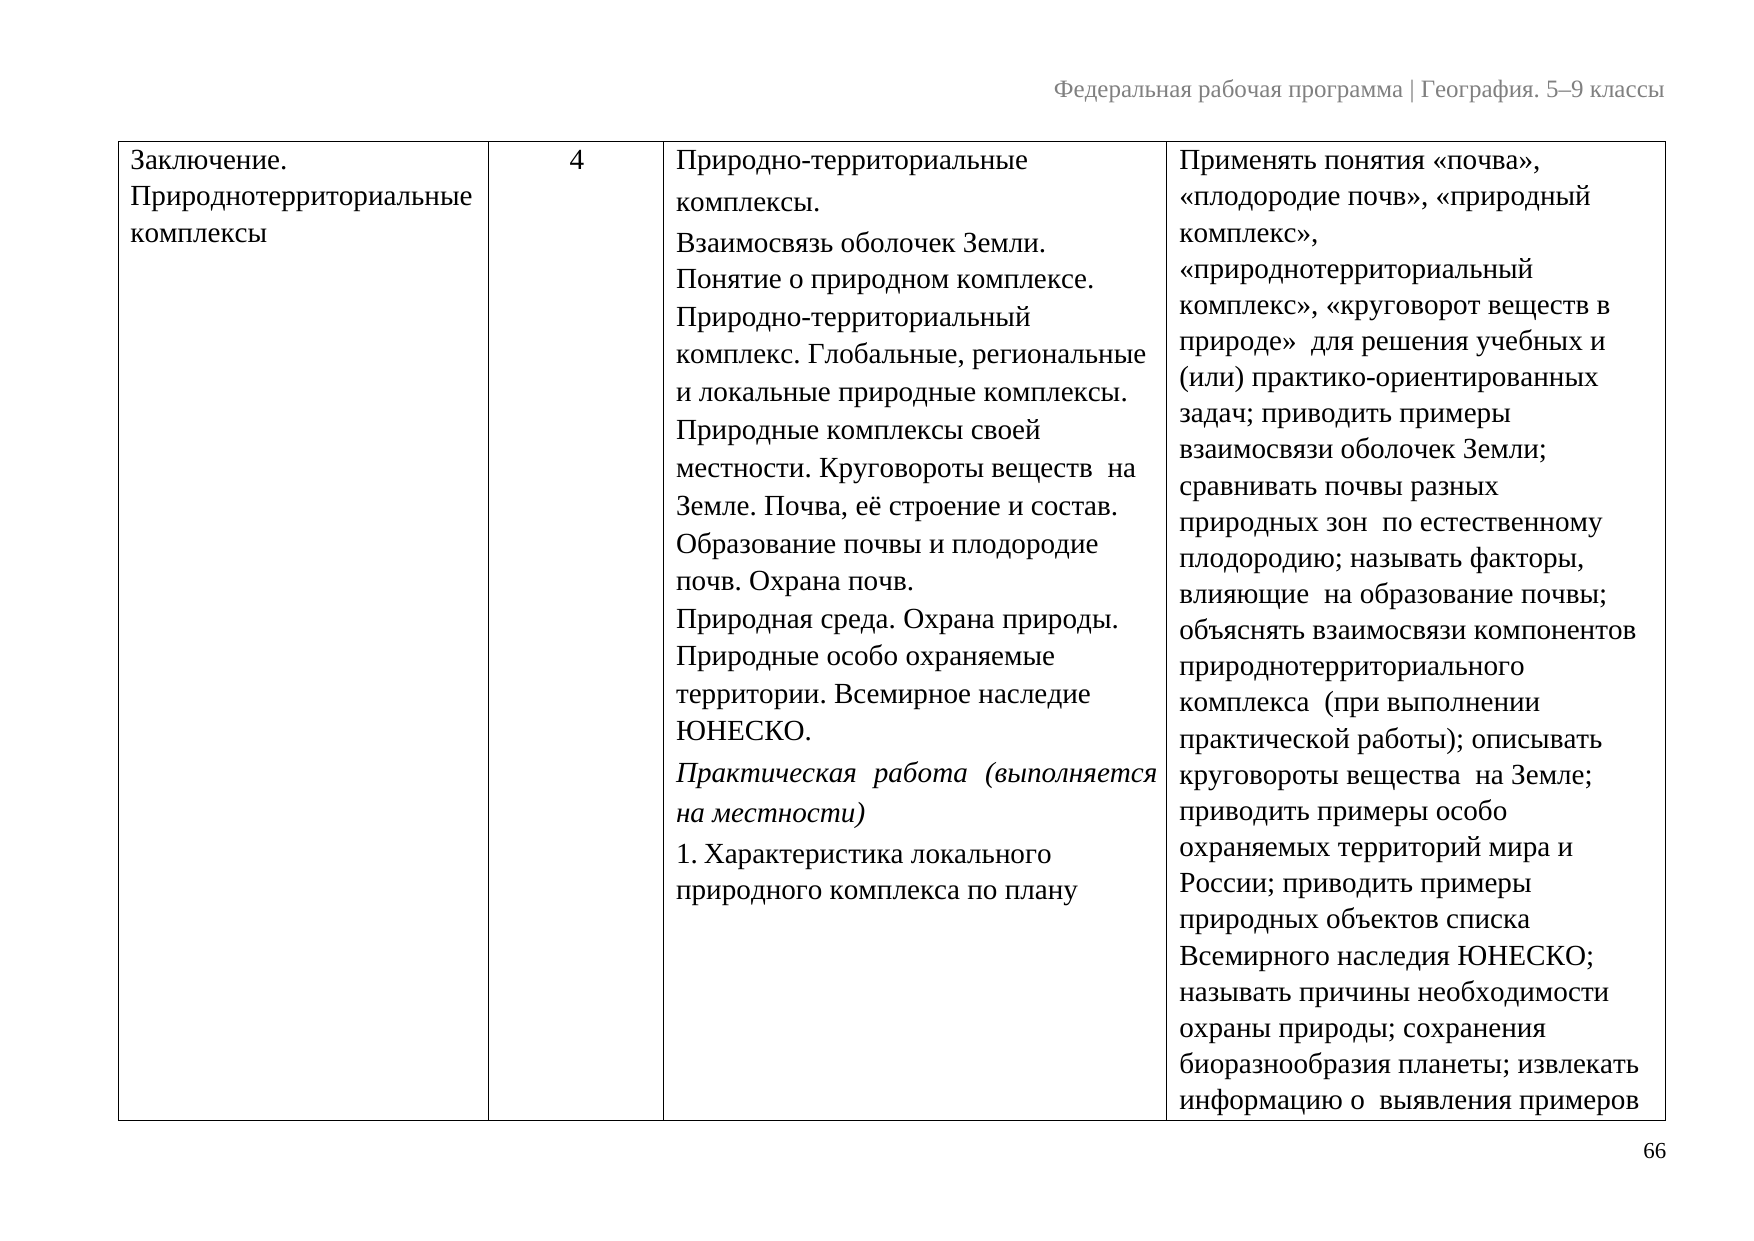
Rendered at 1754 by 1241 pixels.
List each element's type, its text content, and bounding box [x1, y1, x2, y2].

table_header Природно-территориальные комплексы. Взаимосвязь оболочек Земли. Понятие о природном комплексе. Природно-территориальный комплекс. Глобальные, региональные и локальные природные комплексы. Природные комплексы своей местности. Круговороты веществ на Земле. Почва, её строение и состав. Образование почвы и плодородие почв. Охрана почв. Природная среда. Охрана природы. Природные особо охраняемые территории. Всемирное наследие ЮНЕСКО. Практическая работа (выполняется на местности) 1. Характеристика локального природного комплекса по плану [664, 142, 1166, 1120]
table_header Заключение. Природнотерриториальные комплексы [119, 142, 488, 1120]
table_header 4 [489, 142, 663, 1120]
table_header Применять понятия «почва», «плодородие почв», «природный комплекс», «природнотерриториальный комплекс», «круговорот веществ в природе» для решения учебных и (или) практико-ориентированных задач; приводить примеры взаимосвязи оболочек Земли; сравнивать почвы разных природных зон по естественному плодородию; называть факторы, влияющие на образование почвы; объяснять взаимосвязи компонентов природнотерриториального комплекса (при выполнении практической работы); описывать круговороты вещества на Земле; приводить примеры особо охраняемых территорий мира и России; приводить примеры природных объектов списка Всемирного наследия ЮНЕСКО; называть причины необходимости охраны природы; сохранения биоразнообразия планеты; извлекать информацию о выявления примеров [1167, 142, 1665, 1120]
